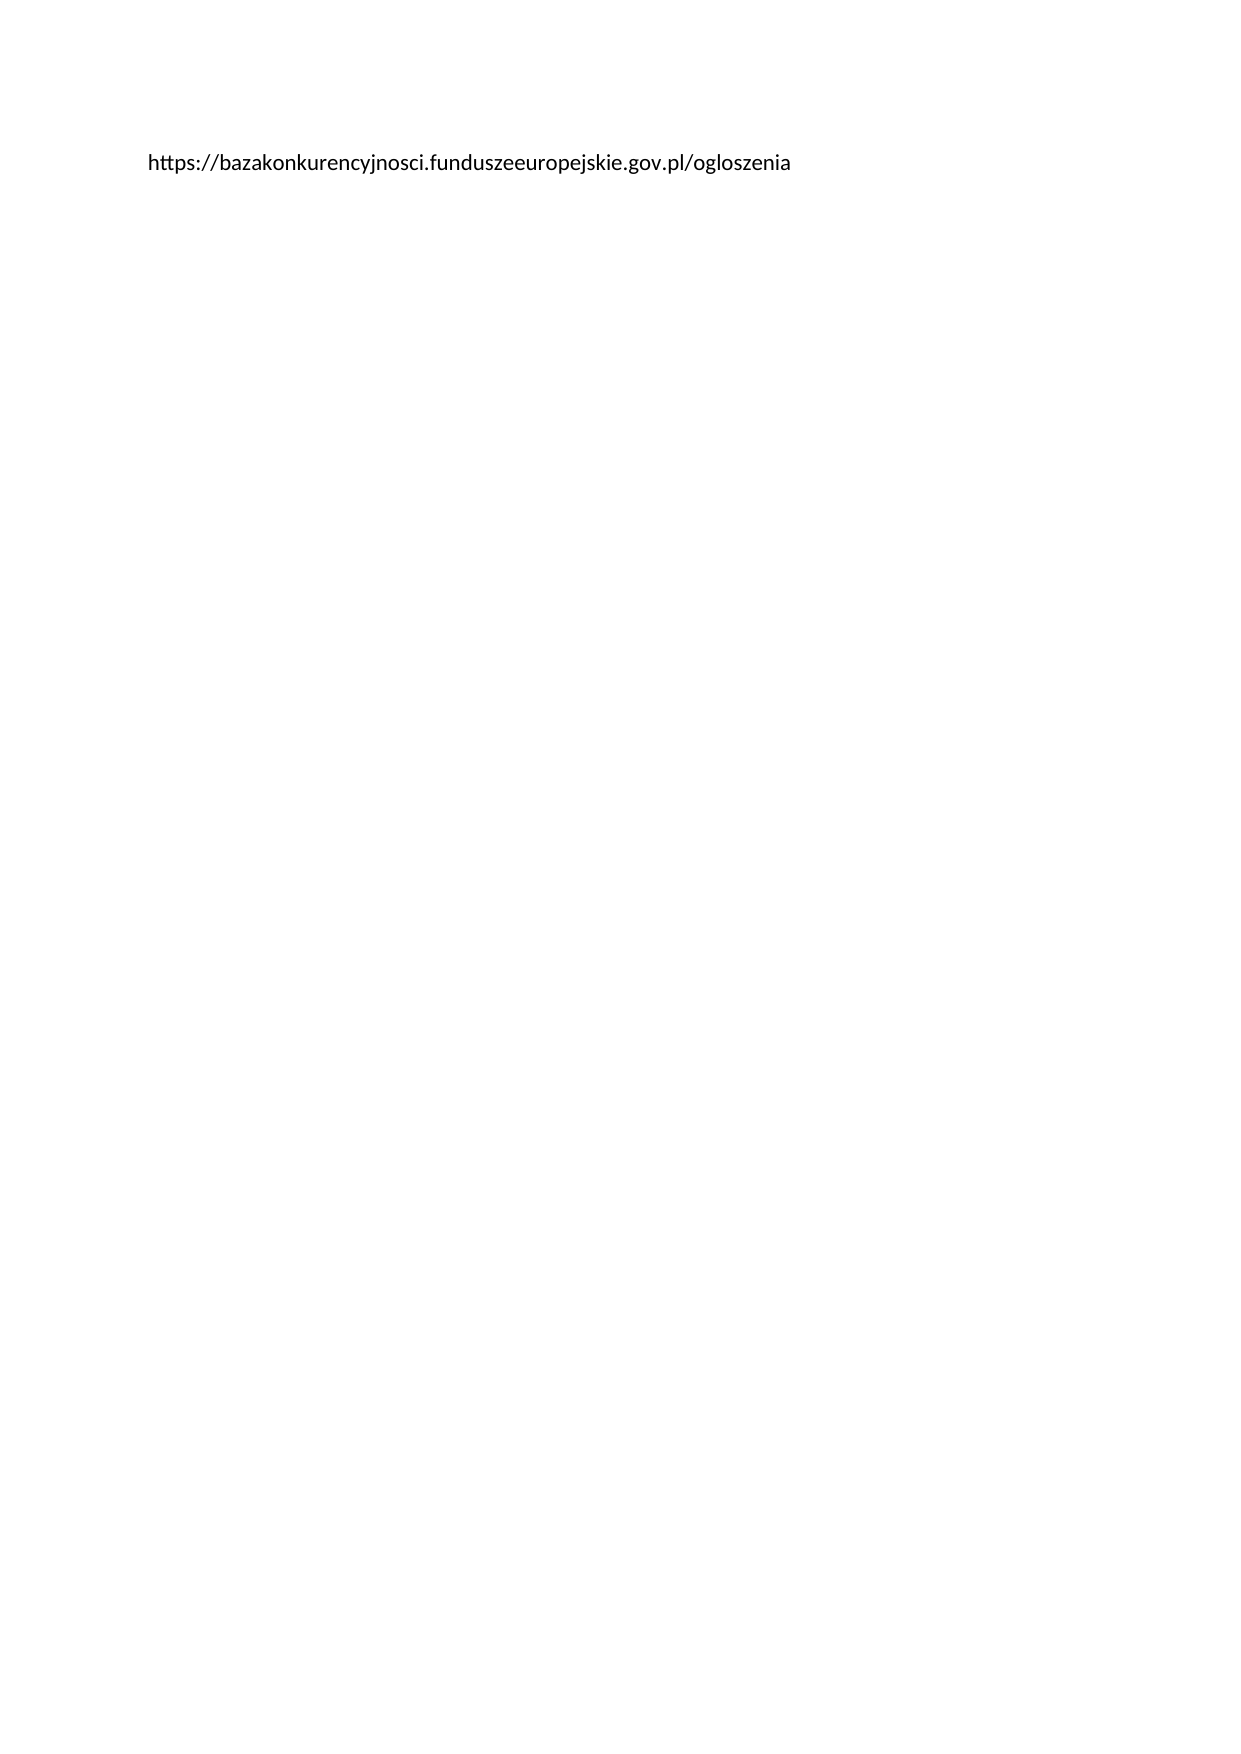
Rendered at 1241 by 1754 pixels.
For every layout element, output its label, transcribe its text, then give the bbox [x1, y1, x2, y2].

text https://bazakonkurencyjnosci.funduszeeuropejskie.gov.pl/ogloszenia [148, 148, 1093, 176]
